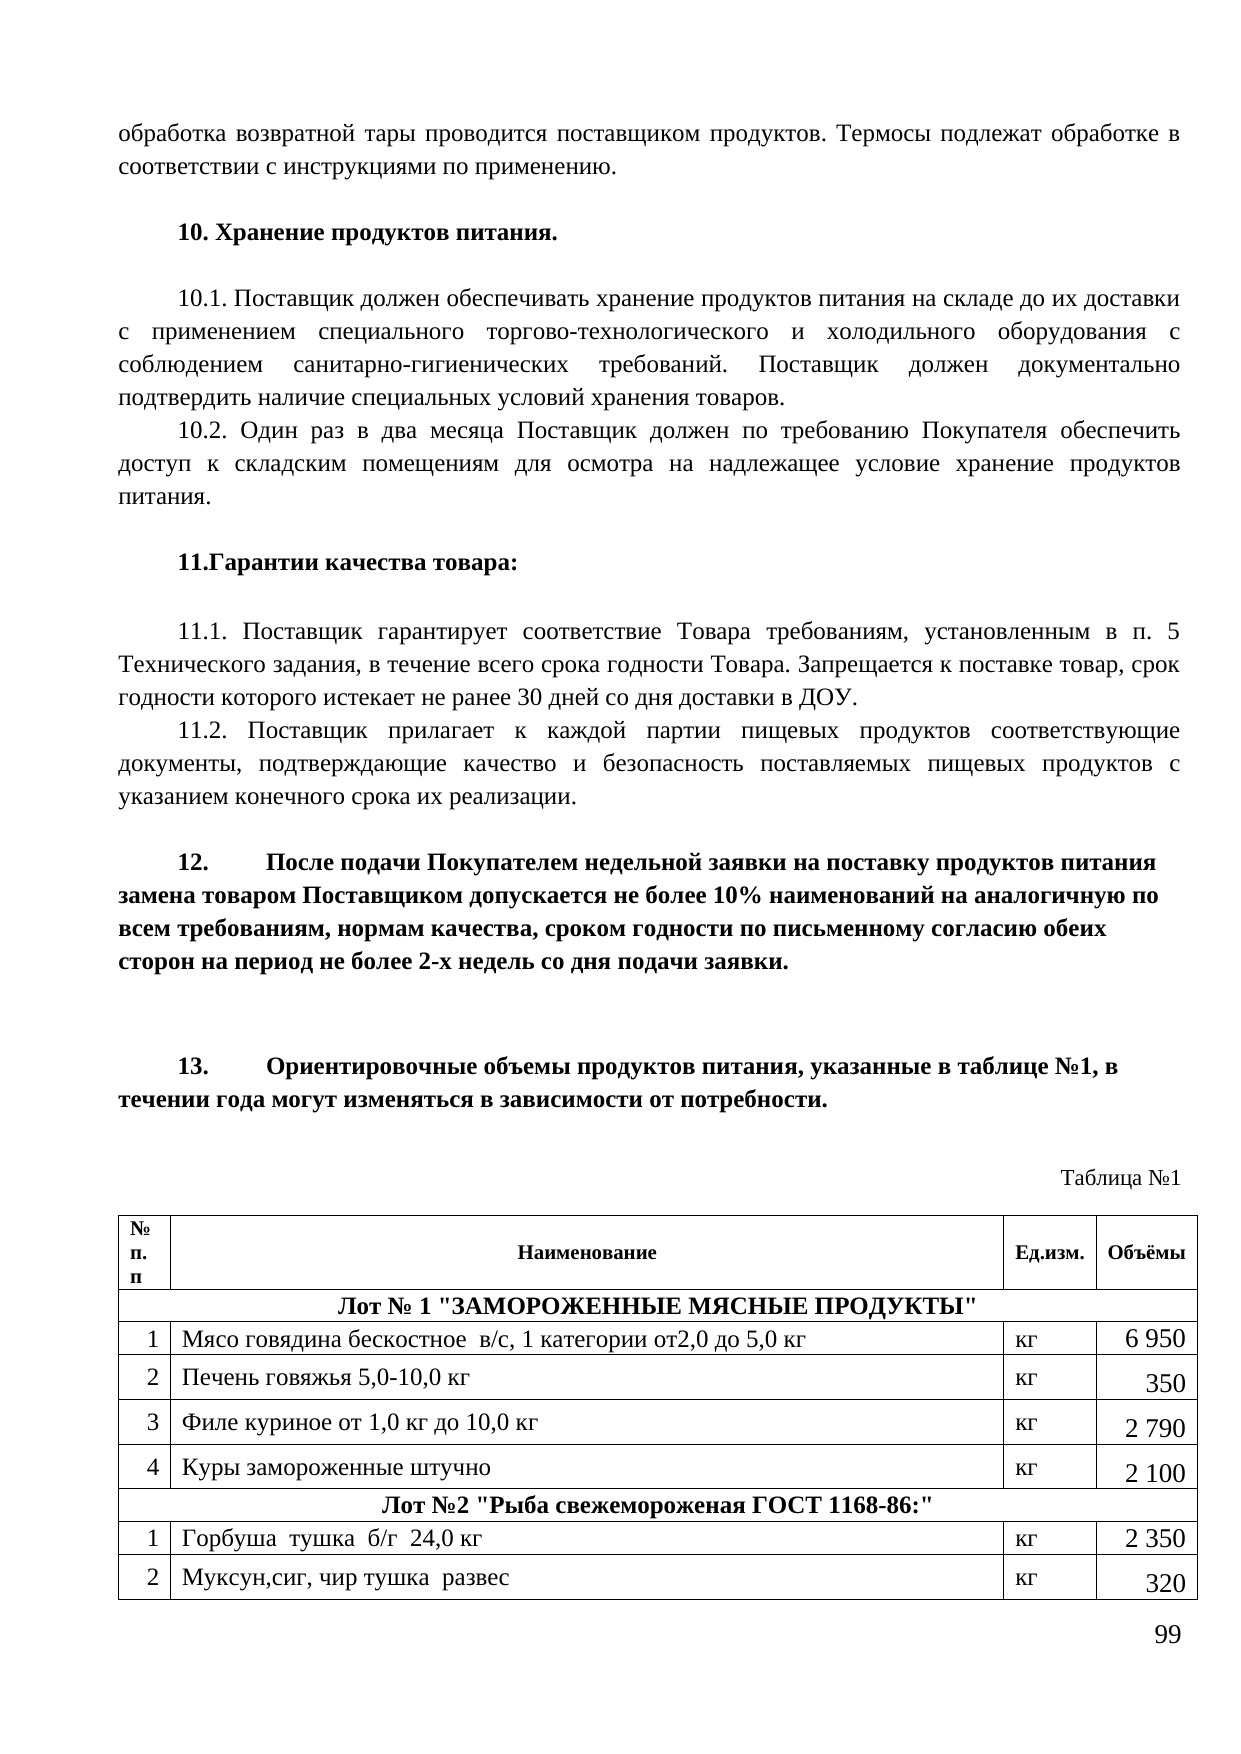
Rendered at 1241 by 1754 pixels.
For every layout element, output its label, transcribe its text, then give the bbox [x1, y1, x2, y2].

table_cell 320 [1097, 1555, 1197, 1598]
table_header Наименование [171, 1216, 1003, 1288]
table_cell 4 [119, 1445, 170, 1488]
table_cell 2 100 [1097, 1445, 1197, 1488]
table_cell 6 950 [1097, 1322, 1197, 1354]
table_header Ед.изм. [1004, 1216, 1096, 1288]
table_cell 2 350 [1097, 1522, 1197, 1554]
table_cell кг [1004, 1322, 1096, 1354]
table_cell Муксун,сиг, чир тушка развес [171, 1555, 1003, 1598]
table_cell кг [1004, 1400, 1096, 1443]
list После подачи Покупателем недельной заявки на поставку продуктов питания замена товаром Поставщиком допускается не более 10% наименований на аналогичную по всем требованиям, нормам качества, сроком годности по письменному согласию обеих сторон на период не более 2-х недель со дня подачи заявки. [118, 847, 1181, 975]
text 10. Хранение продуктов питания. [118, 217, 1181, 246]
table_cell 350 [1097, 1355, 1197, 1399]
text 11.2. Поставщик прилагает к каждой партии пищевых продуктов соответствующие документы, подтверждающие качество и безопасность поставляемых пищевых продуктов с указанием конечного срока их реализации. [118, 715, 1181, 810]
text 10.1. Поставщик должен обеспечивать хранение продуктов питания на складе до их доставки с применением специального торгово-технологического и холодильного оборудования с соблюдением санитарно-гигиенических требований. Поставщик должен документально подтвердить наличие специальных условий хранения товаров. [118, 283, 1181, 411]
table_header № п.п [119, 1216, 170, 1288]
table_cell Печень говяжья 5,0-10,0 кг [171, 1355, 1003, 1399]
text 11.Гарантии качества товара: [118, 547, 1181, 576]
text 10.2. Один раз в два месяца Поставщик должен по требованию Покупателя обеспечить доступ к складским помещениям для осмотра на надлежащее условие хранение продуктов питания. [118, 415, 1181, 510]
table_cell кг [1004, 1445, 1096, 1488]
table_cell кг [1004, 1522, 1096, 1554]
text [118, 118, 1181, 180]
table_cell 2 [119, 1355, 170, 1399]
table_cell кг [1004, 1555, 1096, 1598]
table_cell Куры замороженные штучно [171, 1445, 1003, 1488]
table_cell 2 790 [1097, 1400, 1197, 1443]
table_cell 2 [119, 1555, 170, 1598]
table_header Объёмы [1097, 1216, 1197, 1288]
table_cell Мясо говядина бескостное в/с, 1 категории от2,0 до 5,0 кг [171, 1322, 1003, 1354]
table_cell 1 [119, 1322, 170, 1354]
table_cell Филе куриное от 1,0 кг до 10,0 кг [171, 1400, 1003, 1443]
table_cell 3 [119, 1400, 170, 1443]
table_cell Лот № 1 "ЗАМОРОЖЕННЫЕ МЯСНЫЕ ПРОДУКТЫ" [119, 1290, 1197, 1321]
text Таблица №1 [177, 1164, 1181, 1191]
table_cell 1 [119, 1522, 170, 1554]
table_cell Лот №2 "Рыба свежемороженая ГОСТ 1168-86:" [119, 1489, 1197, 1521]
list Ориентировочные объемы продуктов питания, указанные в таблице №1, в течении года могут изменяться в зависимости от потребности. [118, 1051, 1181, 1113]
text 11.1. Поставщик гарантирует соответствие Товара требованиям, установленным в п. 5 Технического задания, в течение всего срока годности Товара. Запрещается к поставке товар, срок годности которого истекает не ранее 30 дней со дня доставки в ДОУ. [118, 616, 1181, 711]
table_cell Горбуша тушка б/г 24,0 кг [171, 1522, 1003, 1554]
table_cell кг [1004, 1355, 1096, 1399]
